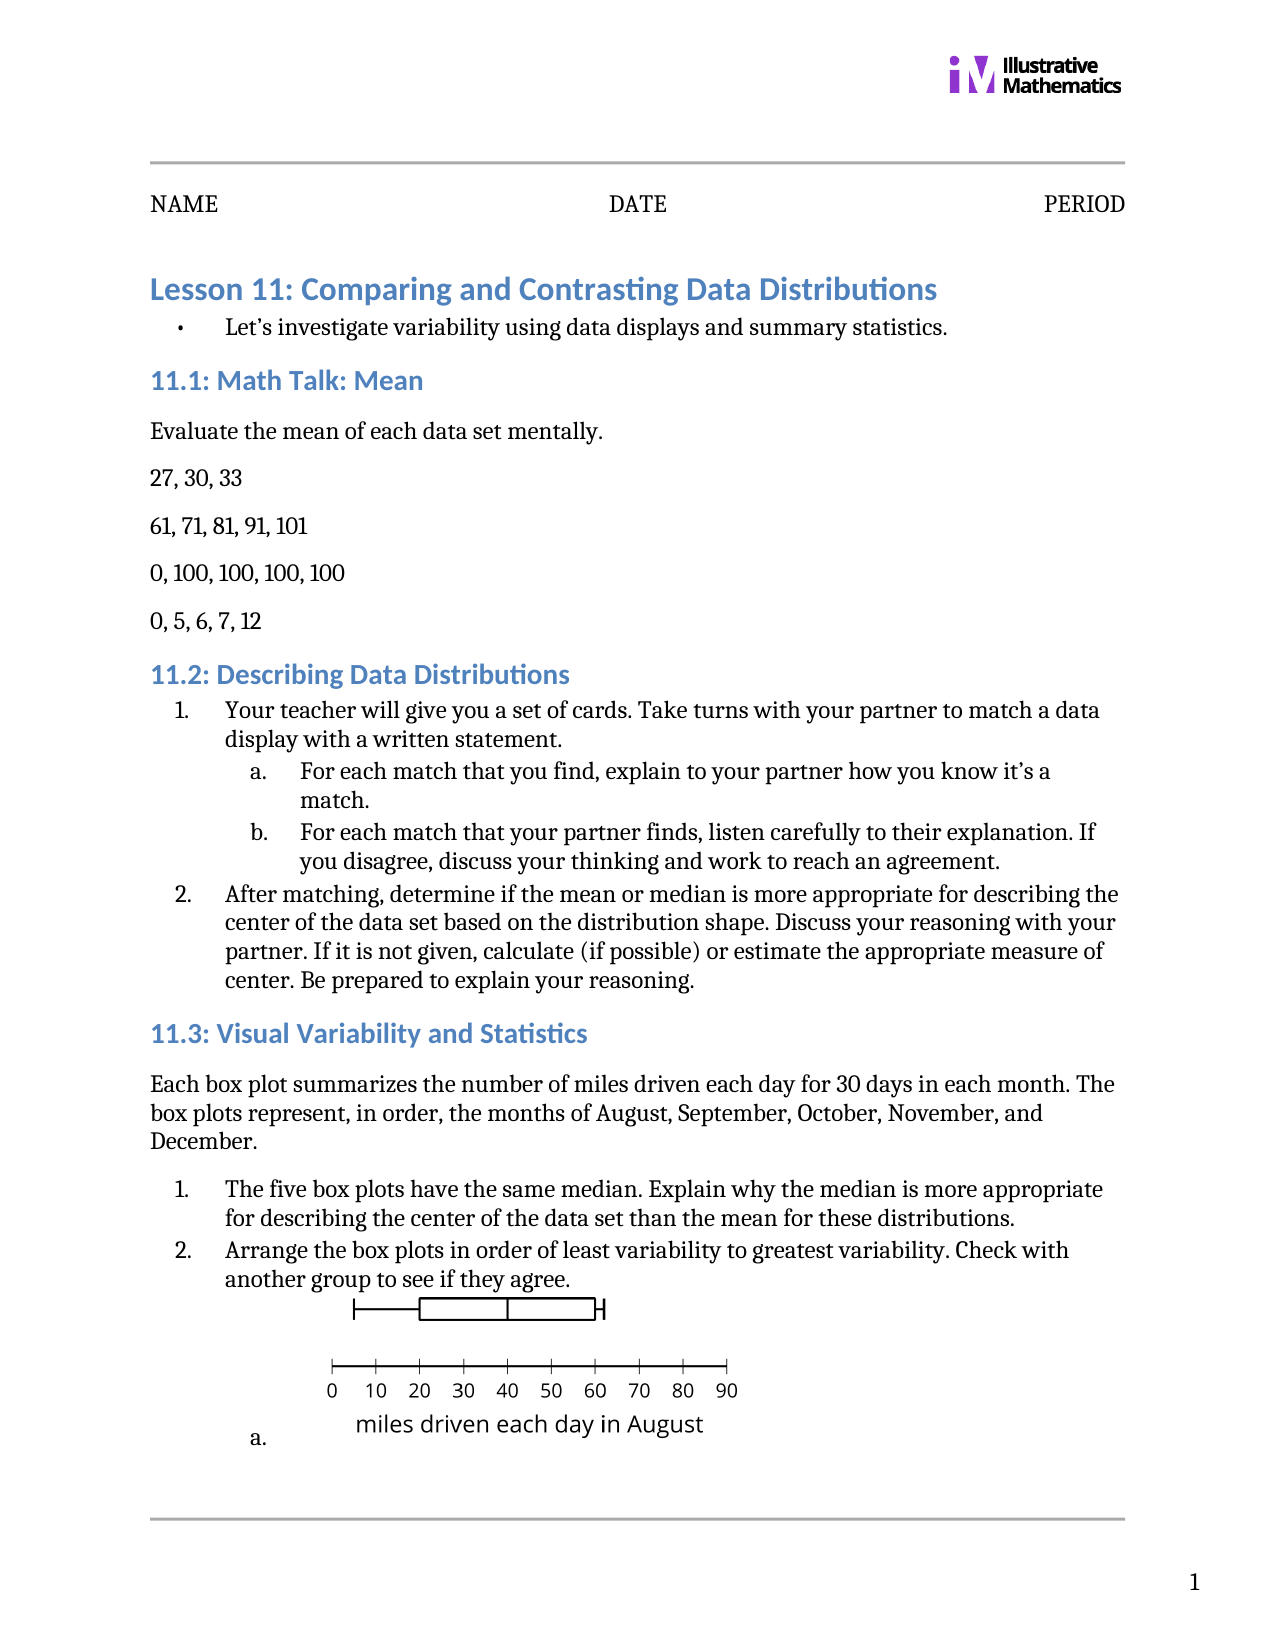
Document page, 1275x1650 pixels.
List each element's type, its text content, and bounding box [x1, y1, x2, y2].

picture [318, 1297, 746, 1446]
text 61, 71, 81, 91, 101 [150, 512, 1125, 541]
text 0, 100, 100, 100, 100 [150, 559, 1125, 588]
text Each box plot summarizes the number of miles driven each day for 30 days in each month. The box plots represent, in order, the months of August, September, October, November, and December. [150, 1070, 1125, 1156]
list Your teacher will give you a set of cards. Take turns with your partner to match a data display with a written statement. [175, 696, 1125, 753]
list For each match that you find, explain to your partner how you know it’s a match. [250, 757, 1125, 814]
subtitle Lesson 11: Comparing and Contrasting Data Distributions [150, 268, 1125, 309]
subtitle 11.2: Describing Data Distributions [150, 656, 1125, 692]
list The five box plots have the same median. Explain why the median is more appropriate for describing the center of the data set than the mean for these distributions. [175, 1175, 1125, 1232]
text 27, 30, 33 [150, 464, 1125, 493]
list For each match that your partner finds, listen carefully to their explanation. If you disagree, discuss your thinking and work to reach an agreement. [250, 818, 1125, 876]
list Let’s investigate variability using data displays and summary statistics. [175, 313, 1125, 342]
subtitle 11.3: Visual Variability and Statistics [150, 1015, 1125, 1051]
list After matching, determine if the mean or median is more appropriate for describing the center of the data set based on the distribution shape. Discuss your reasoning with your partner. If it is not given, calculate (if possible) or estimate the appropriate measure of center. Be prepared to explain your reasoning. [175, 879, 1125, 994]
text Evaluate the mean of each data set mentally. [150, 417, 1125, 446]
picture [949, 55, 1121, 93]
subtitle 11.1: Math Talk: Mean [150, 362, 1125, 398]
text 0, 5, 6, 7, 12 [150, 607, 1125, 636]
list Arrange the box plots in order of least variability to greatest variability. Check with another group to see if they agree. [175, 1236, 1125, 1293]
